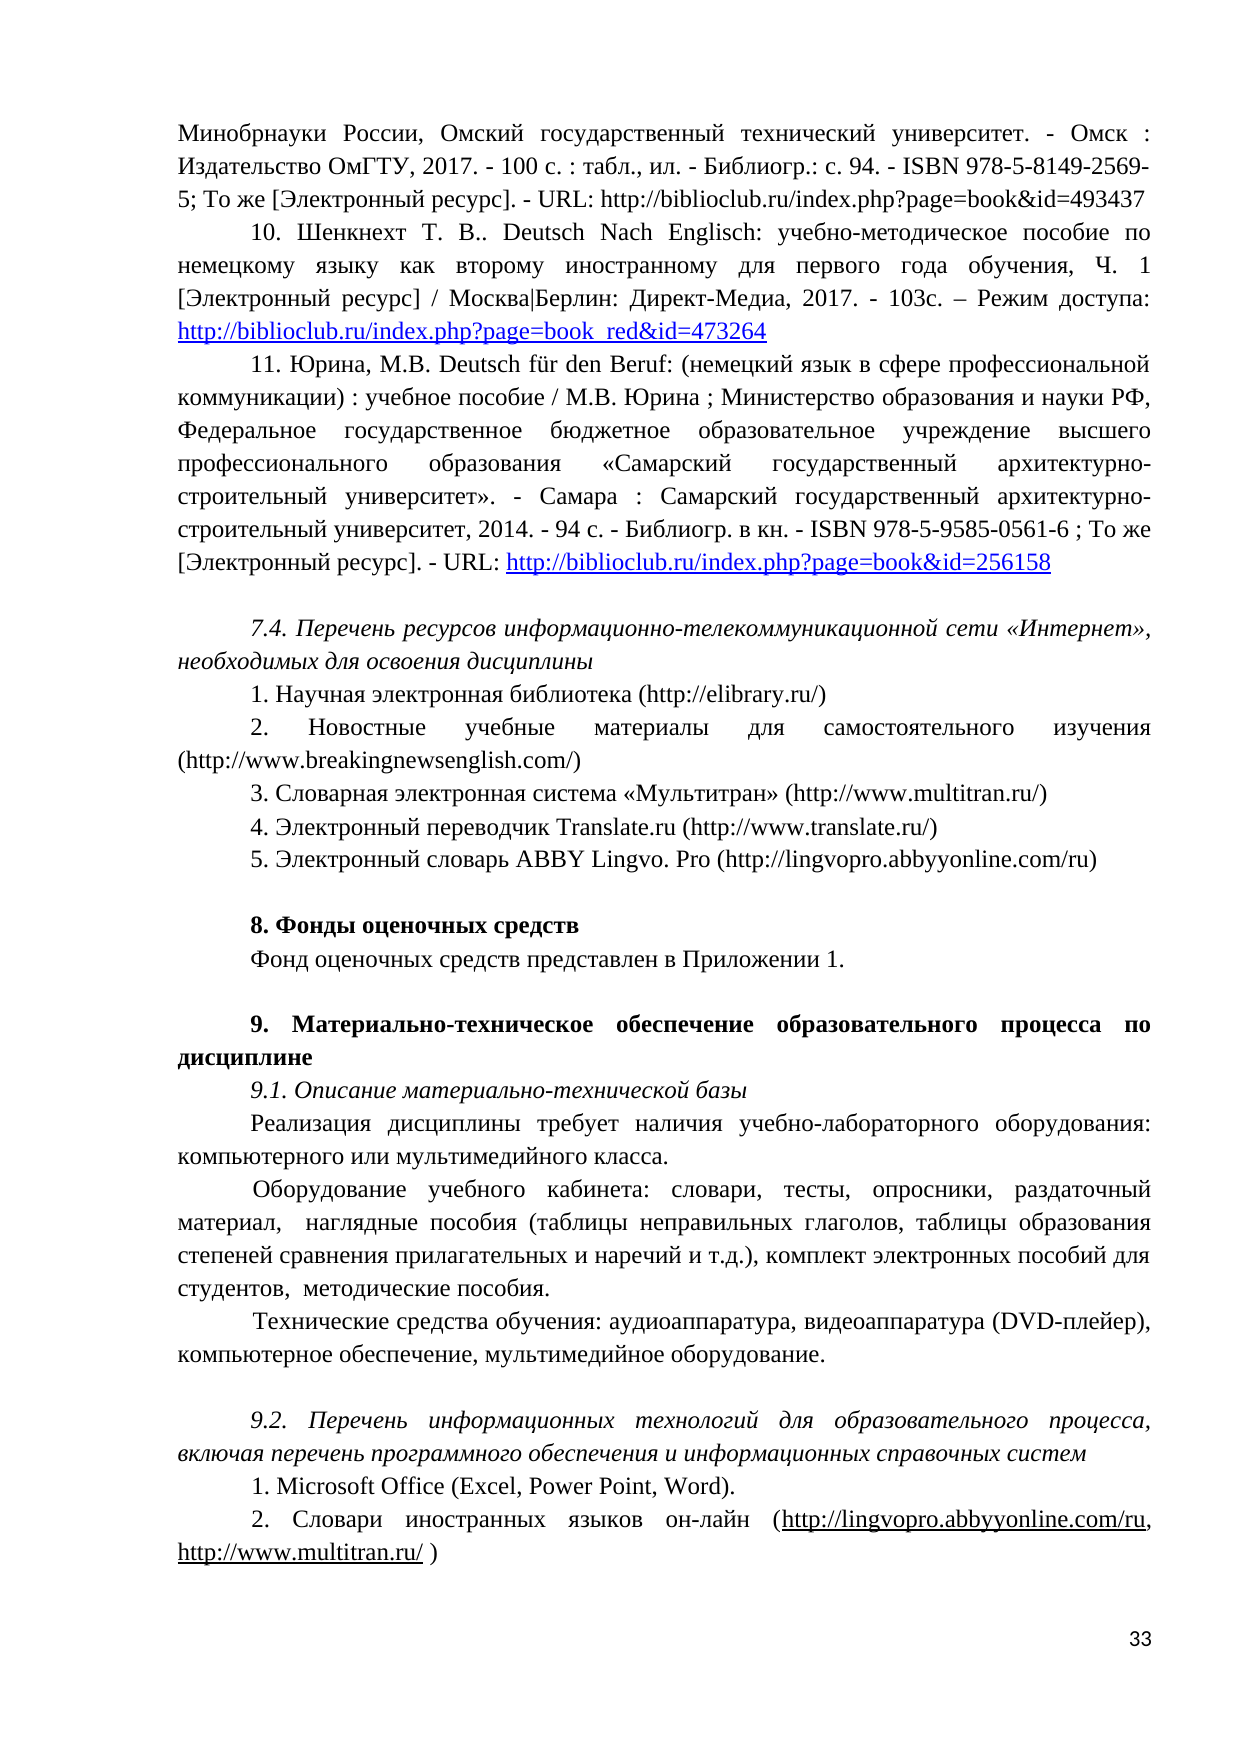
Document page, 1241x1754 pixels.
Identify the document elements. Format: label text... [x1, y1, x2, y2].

text 1. Научная электронная библиотека (http://elibrary.ru/) [177, 679, 1152, 708]
text 2. Словари иностранных языков он-лайн (http://lingvopro.abbyyonline.com/ru, http://www.multitran.ru/ ) [177, 1504, 1152, 1566]
text Реализация дисциплины требует наличия учебно-лабораторного оборудования: компьютерного или мультимедийного класса. [177, 1108, 1152, 1170]
text 3. Словарная электронная система «Мультитран» (http://www.multitran.ru/) [177, 778, 1152, 807]
text 2. Новостные учебные материалы для самостоятельного изучения (http://www.breakingnewsenglish.com/) [177, 712, 1152, 774]
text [177, 118, 1152, 213]
text 9.2. Перечень информационных технологий для образовательного процесса, включая перечень программного обеспечения и информационных справочных систем [177, 1405, 1152, 1467]
text 1. Microsoft Office (Excel, Power Point, Word). [177, 1471, 1152, 1500]
text 11. Юрина, М.В. Deutsch für den Beruf: (немецкий язык в сфере профессиональной коммуникации) : учебное пособие / М.В. Юрина ; Министерство образования и науки РФ, Федеральное государственное бюджетное образовательное учреждение высшего профессионального образования «Самарский государственный архитектурно-строительный университет». - Самара : Самарский государственный архитектурно-строительный университет, 2014. - 94 с. - Библиогр. в кн. - ISBN 978-5-9585-0561-6 ; То же [Электронный ресурс]. - URL: http://biblioclub.ru/index.php?page=book&id=256158 [177, 349, 1152, 576]
text 8. Фонды оценочных средств [177, 911, 1152, 939]
text 7.4. Перечень ресурсов информационно-телекоммуникационной сети «Интернет», необходимых для освоения дисциплины [177, 613, 1152, 675]
text 5. Электронный словарь ABBY Lingvo. Pro (http://lingvopro.abbyyonline.com/ru) [177, 844, 1152, 873]
text Фонд оценочных средств представлен в Приложении 1. [177, 944, 1152, 972]
text 9.1. Описание материально-технической базы [177, 1075, 1152, 1104]
text 4. Электронный переводчик Translate.ru (http://www.translate.ru/) [177, 812, 1152, 840]
text 10. Шенкнехт Т. В.. Deutsch Nach Englisch: учебно-методическое пособие по немецкому языку как второму иностранному для первого года обучения, Ч. 1 [Электронный ресурс] / Москва|Берлин: Директ-Медиа, 2017. - 103с. – Режим доступа: http://biblioclub.ru/index.php?page=book_red&id=473264 [177, 217, 1152, 345]
text Оборудование учебного кабинета: словари, тесты, опросники, раздаточный материал, наглядные пособия (таблицы неправильных глаголов, таблицы образования степеней сравнения прилагательных и наречий и т.д.), комплект электронных пособий для студентов, методические пособия. [177, 1174, 1152, 1302]
text Технические средства обучения: аудиоаппаратура, видеоаппаратура (DVD-плейер), компьютерное обеспечение, мультимедийное оборудование. [177, 1306, 1152, 1368]
text 9. Материально-техническое обеспечение образовательного процесса по дисциплине [177, 1009, 1152, 1071]
